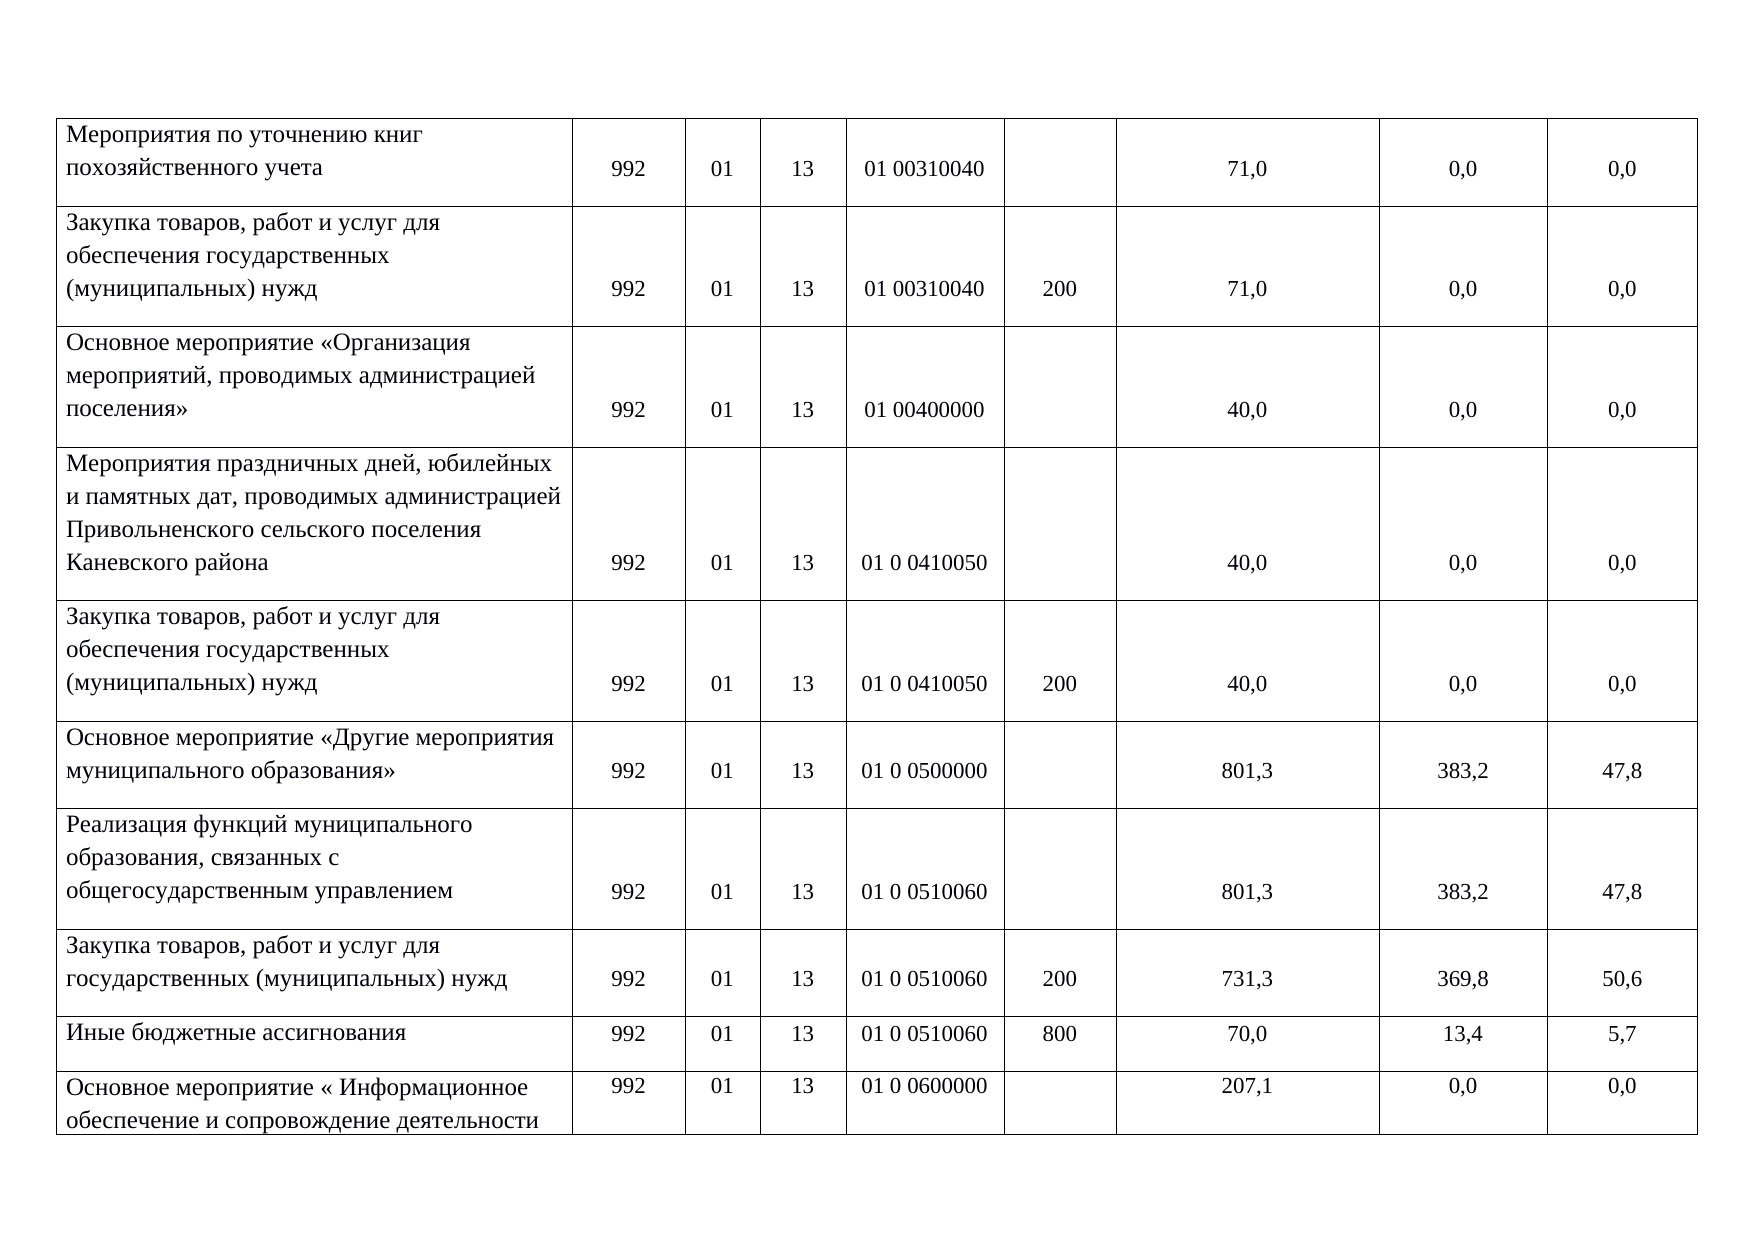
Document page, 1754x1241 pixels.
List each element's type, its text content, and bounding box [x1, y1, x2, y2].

table_cell 801,3 [1117, 722, 1379, 808]
table_cell Иные бюджетные ассигнования [57, 1017, 572, 1071]
table_cell 01 [686, 207, 760, 326]
table_cell 992 [573, 119, 685, 206]
table_cell 01 0 0500000 [847, 722, 1004, 808]
table_cell 13 [761, 448, 846, 600]
table_cell 13 [761, 1017, 846, 1071]
table_cell 01 [686, 809, 760, 929]
table_cell 13 [761, 1072, 846, 1133]
table_cell 01 0 0510060 [847, 930, 1004, 1016]
table_cell 13 [761, 119, 846, 206]
table_cell 0,0 [1380, 601, 1547, 721]
table_cell 01 [686, 448, 760, 600]
table_cell Мероприятия по уточнению книг похозяйственного учета [57, 119, 572, 206]
table_cell 0,0 [1548, 1072, 1697, 1133]
table_cell 01 0 0410050 [847, 448, 1004, 600]
table_cell 0,0 [1380, 119, 1547, 206]
table_cell 13 [761, 327, 846, 447]
table_cell 01 0 0600000 [847, 1072, 1004, 1133]
table_cell Основное мероприятие «Другие мероприятия муниципального образования» [57, 722, 572, 808]
table_cell 0,0 [1380, 207, 1547, 326]
table_cell [1005, 722, 1116, 808]
table_cell 40,0 [1117, 601, 1379, 721]
table_cell 992 [573, 722, 685, 808]
table_cell 01 [686, 1017, 760, 1071]
table_cell 992 [573, 601, 685, 721]
table_cell 992 [573, 809, 685, 929]
table_cell Закупка товаров, работ и услуг для обеспечения государственных (муниципальных) нужд [57, 601, 572, 721]
table_cell 01 [686, 1072, 760, 1133]
table_cell 01 [686, 722, 760, 808]
table_cell 01 00310040 [847, 207, 1004, 326]
table_cell 200 [1005, 930, 1116, 1016]
table_cell 13,4 [1380, 1017, 1547, 1071]
table_cell 01 [686, 601, 760, 721]
table_cell 01 0 0510060 [847, 809, 1004, 929]
table_cell 992 [573, 1017, 685, 1071]
table_cell 0,0 [1548, 119, 1697, 206]
table_cell 13 [761, 601, 846, 721]
table_cell 5,7 [1548, 1017, 1697, 1071]
table_cell 0,0 [1380, 448, 1547, 600]
table_cell 01 [686, 119, 760, 206]
table_cell 0,0 [1548, 207, 1697, 326]
table_cell 40,0 [1117, 327, 1379, 447]
table_cell 992 [573, 930, 685, 1016]
table_cell 50,6 [1548, 930, 1697, 1016]
table_cell 13 [761, 930, 846, 1016]
table_cell 01 0 0510060 [847, 1017, 1004, 1071]
table_cell Реализация функций муниципального образования, связанных с общегосударственным управлением [57, 809, 572, 929]
table_cell Мероприятия праздничных дней, юбилейных и памятных дат, проводимых администрацией Привольненского сельского поселения Каневского района [57, 448, 572, 600]
table_cell 992 [573, 207, 685, 326]
table_cell 70,0 [1117, 1017, 1379, 1071]
table_cell 200 [1005, 601, 1116, 721]
table_cell [1005, 1072, 1116, 1133]
table_cell 369,8 [1380, 930, 1547, 1016]
table_cell Закупка товаров, работ и услуг для государственных (муниципальных) нужд [57, 930, 572, 1016]
table_cell 13 [761, 207, 846, 326]
table_cell 731,3 [1117, 930, 1379, 1016]
table_cell 992 [573, 448, 685, 600]
table_cell 47,8 [1548, 809, 1697, 929]
table_cell [1005, 327, 1116, 447]
table_cell 0,0 [1548, 601, 1697, 721]
table_cell 71,0 [1117, 207, 1379, 326]
table_cell 0,0 [1380, 1072, 1547, 1133]
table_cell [57, 1072, 572, 1133]
table_cell 01 0 0410050 [847, 601, 1004, 721]
table_cell Основное мероприятие «Организация мероприятий, проводимых администрацией поселения» [57, 327, 572, 447]
table_cell 01 00400000 [847, 327, 1004, 447]
table_cell 992 [573, 327, 685, 447]
table_cell 992 [573, 1072, 685, 1133]
table_cell 800 [1005, 1017, 1116, 1071]
table_cell Закупка товаров, работ и услуг для обеспечения государственных (муниципальных) нужд [57, 207, 572, 326]
table_cell [1005, 809, 1116, 929]
table_cell 0,0 [1548, 327, 1697, 447]
table_cell 47,8 [1548, 722, 1697, 808]
table_cell 01 [686, 327, 760, 447]
table_cell 13 [761, 809, 846, 929]
table_cell 01 [686, 930, 760, 1016]
table_cell 0,0 [1380, 327, 1547, 447]
table_cell 383,2 [1380, 722, 1547, 808]
table_cell 383,2 [1380, 809, 1547, 929]
table_cell 207,1 [1117, 1072, 1379, 1133]
table_cell 0,0 [1548, 448, 1697, 600]
table_cell [1005, 119, 1116, 206]
table_cell 40,0 [1117, 448, 1379, 600]
table_cell 71,0 [1117, 119, 1379, 206]
table_cell 13 [761, 722, 846, 808]
table_cell 801,3 [1117, 809, 1379, 929]
table_cell [1005, 448, 1116, 600]
table_cell 01 00310040 [847, 119, 1004, 206]
table_cell 200 [1005, 207, 1116, 326]
